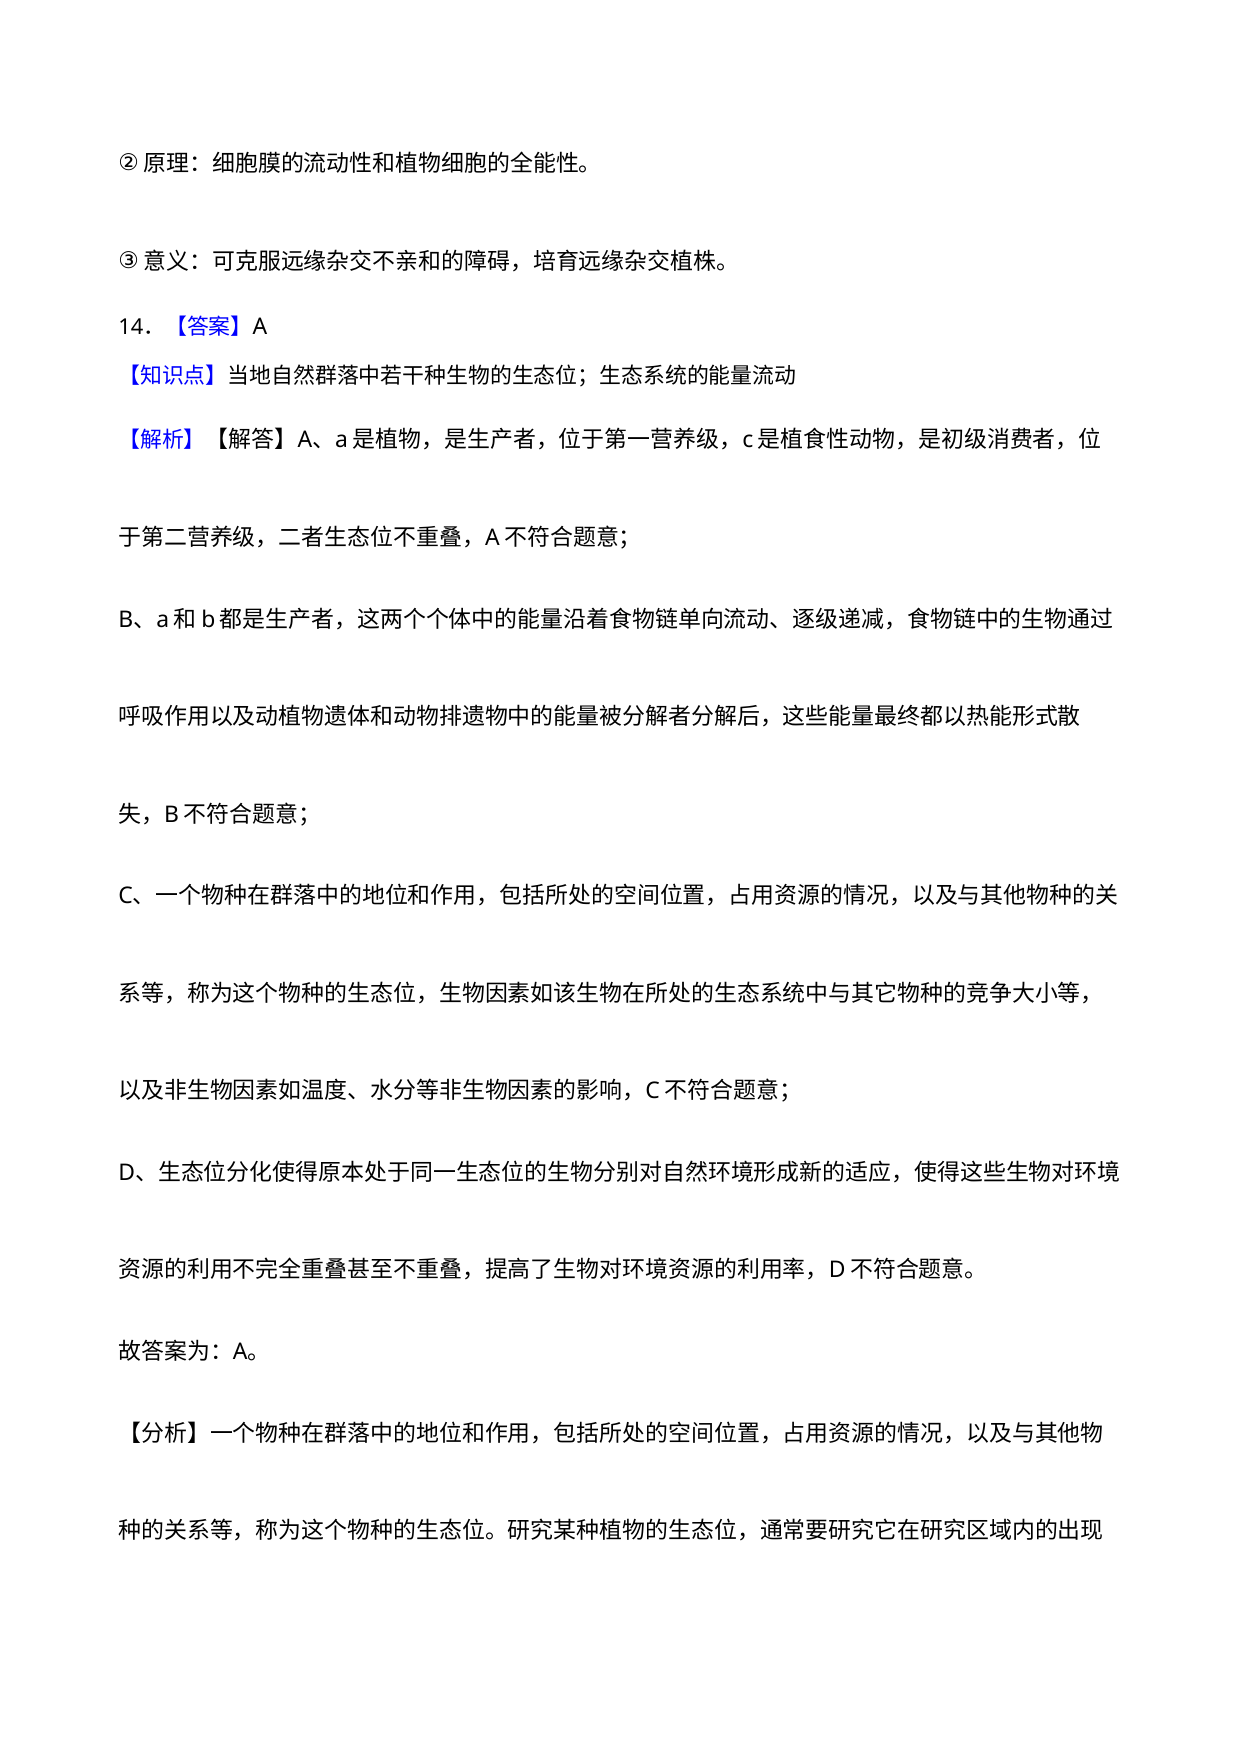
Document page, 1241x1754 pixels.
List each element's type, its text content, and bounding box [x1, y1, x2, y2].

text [118, 1399, 1122, 1561]
text 故答案为：A。 [118, 1317, 1122, 1382]
text 14．【答案】A [118, 309, 1122, 341]
text C、一个物种在群落中的地位和作用，包括所处的空间位置，占用资源的情况，以及与其他物种的关系等，称为这个物种的生态位，生物因素如该生物在所处的生态系统中与其它物种的竞争大小等，以及非生物因素如温度、水分等非生物因素的影响，C不符合题意； [118, 861, 1122, 1121]
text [118, 129, 1122, 292]
text 【解析】【解答】A、a是植物，是生产者，位于第一营养级，c是植食性动物，是初级消费者，位于第二营养级，二者生态位不重叠，A不符合题意； [118, 406, 1122, 568]
text 【知识点】当地自然群落中若干种生物的生态位；生态系统的能量流动 [118, 357, 1122, 390]
text B、a和b都是生产者，这两个个体中的能量沿着食物链单向流动、逐级递减，食物链中的生物通过呼吸作用以及动植物遗体和动物排遗物中的能量被分解者分解后，这些能量最终都以热能形式散失，B不符合题意； [118, 585, 1122, 845]
text D、生态位分化使得原本处于同一生态位的生物分别对自然环境形成新的适应，使得这些生物对环境资源的利用不完全重叠甚至不重叠，提高了生物对环境资源的利用率，D不符合题意。 [118, 1138, 1122, 1301]
